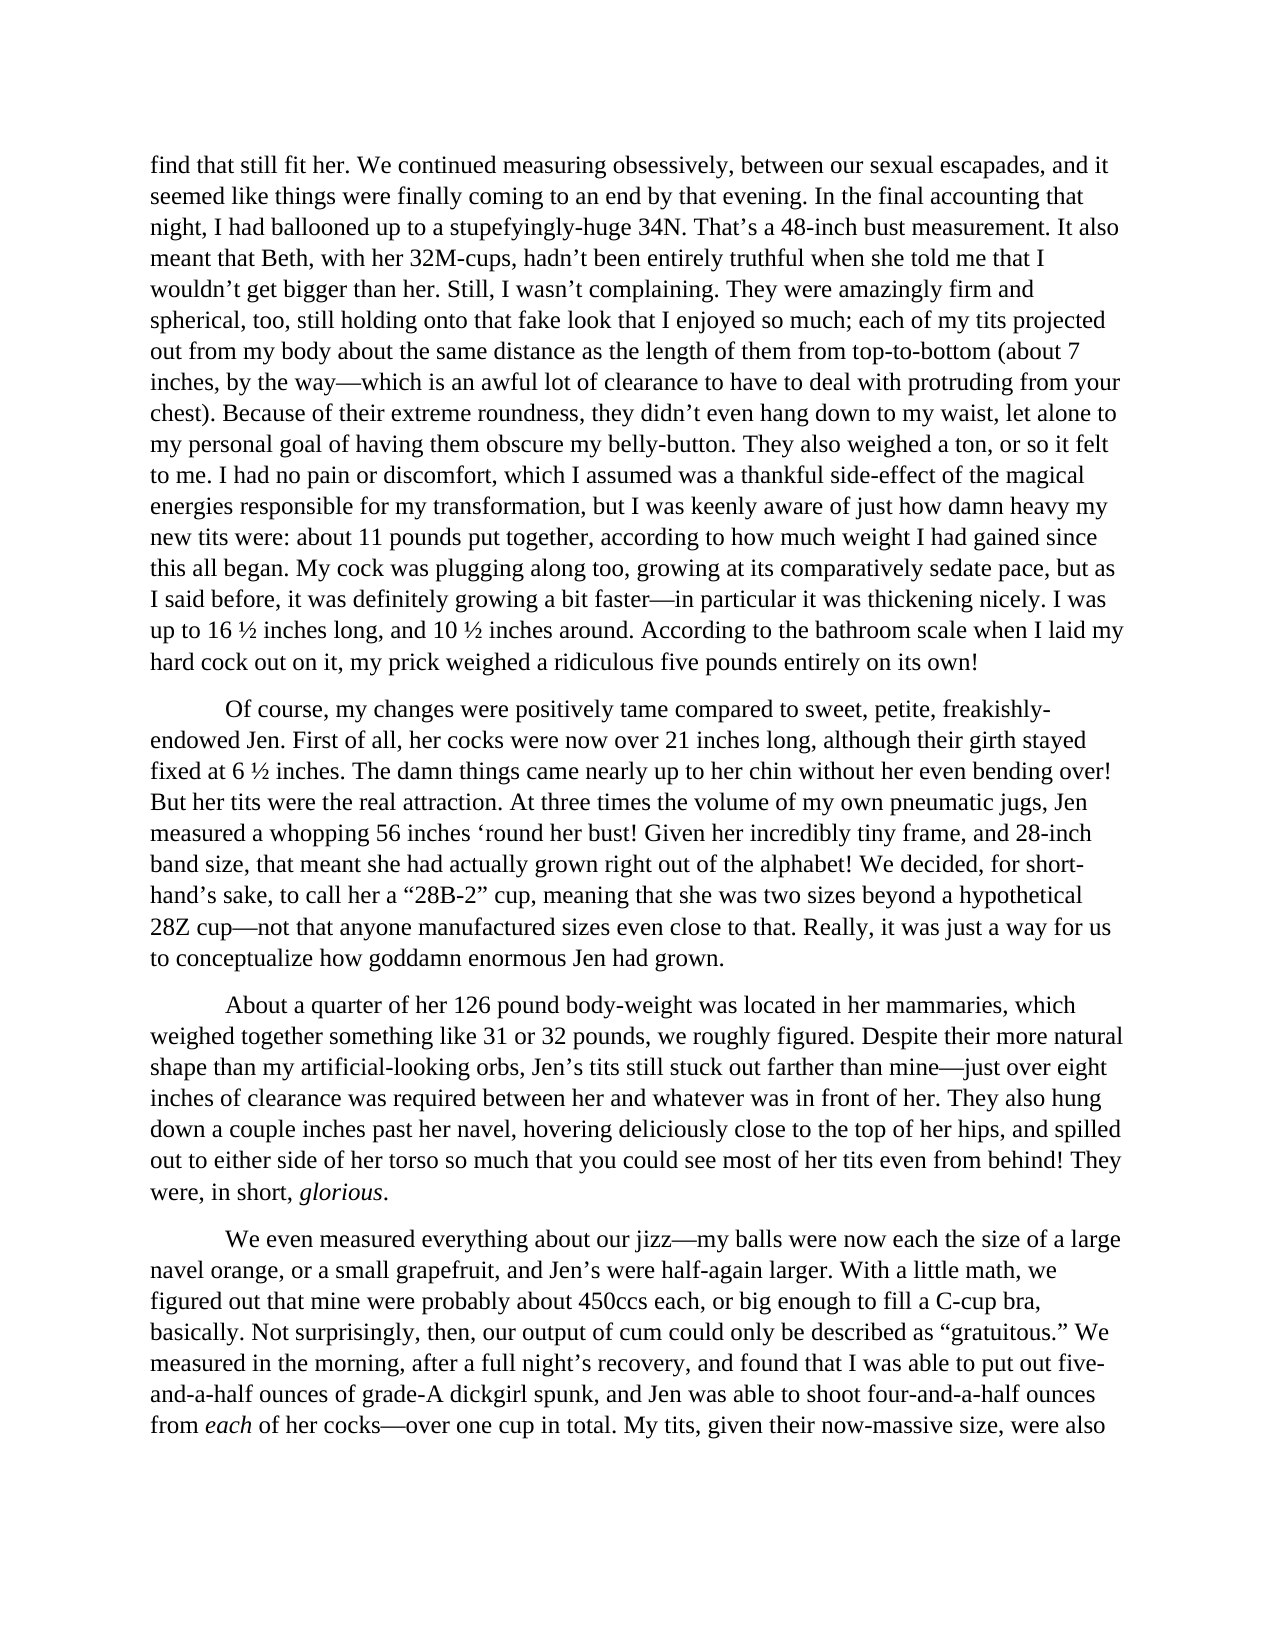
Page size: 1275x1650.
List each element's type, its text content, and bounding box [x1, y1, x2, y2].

text Of course, my changes were positively tame compared to sweet, petite, freakishly-endowed Jen. First of all, her cocks were now over 21 inches long, although their girth stayed fixed at 6 ½ inches. The damn things came nearly up to her chin without her even bending over! But her tits were the real attraction. At three times the volume of my own pneumatic jugs, Jen measured a whopping 56 inches ‘round her bust! Given her incredibly tiny frame, and 28-inch band size, that meant she had actually grown right out of the alphabet! We decided, for short-hand’s sake, to call her a “28B-2” cup, meaning that she was two sizes beyond a hypothetical 28Z cup—not that anyone manufactured sizes even close to that. Really, it was just a way for us to conceptualize how goddamn enormous Jen had grown. [150, 694, 1125, 971]
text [150, 1224, 1125, 1439]
text About a quarter of her 126 pound body-weight was located in her mammaries, which weighed together something like 31 or 32 pounds, we roughly figured. Despite their more natural shape than my artificial-looking orbs, Jen’s tits still stuck out farther than mine—just over eight inches of clearance was required between her and whatever was in front of her. They also hung down a couple inches past her navel, hovering deliciously close to the top of her hips, and spilled out to either side of her torso so much that you could see most of her tits even from behind! They were, in short, glorious. [150, 990, 1125, 1205]
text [150, 150, 1125, 675]
